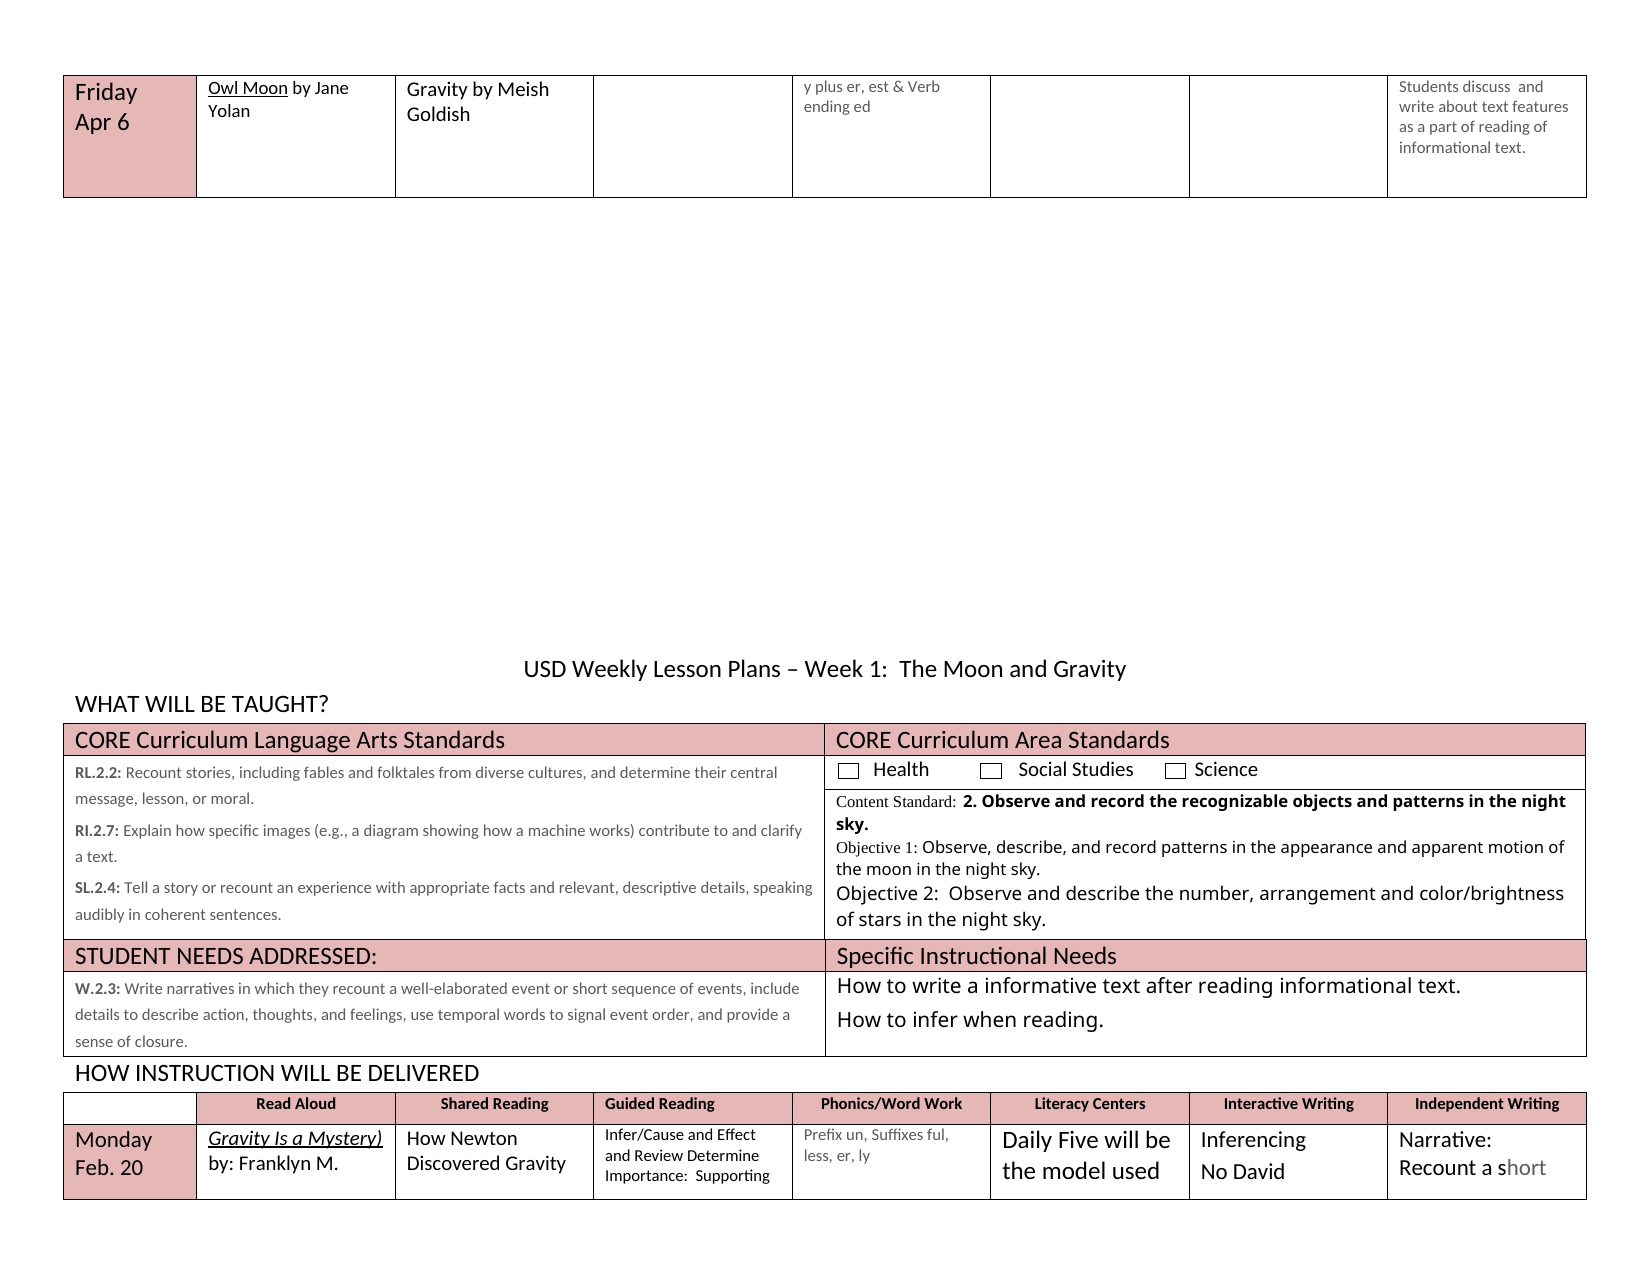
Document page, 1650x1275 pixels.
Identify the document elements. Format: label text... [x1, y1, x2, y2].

table_header [64, 1093, 196, 1124]
table_header Independent Writing [1388, 1093, 1586, 1124]
table_header CORE Curriculum Area Standards [825, 724, 1585, 755]
table_header CORE Curriculum Language Arts Standards [64, 724, 824, 755]
table_cell Monday Feb. 20 [64, 1125, 196, 1199]
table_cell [991, 1125, 1189, 1199]
table_cell RL.2.2: Recount stories, including fables and folktales from diverse cultures, and determine their central message, lesson, or moral. RI.2.7: Explain how specific images (e.g., a diagram showing how a machine works) contribute to and clarify a text. SL.2.4: Tell a story or recount an experience with appropriate facts and relevant, descriptive details, speaking audibly in coherent sentences. [64, 756, 824, 939]
table_cell STUDENT NEEDS ADDRESSED: [64, 940, 825, 971]
table_cell [991, 76, 1189, 197]
table_header Literacy Centers [991, 1093, 1189, 1124]
table_cell Health Social Studies Science [825, 756, 1585, 789]
text HOW INSTRUCTION WILL BE DELIVERED [75, 1057, 1575, 1088]
table_cell How to write a informative text after reading informational text. How to infer when reading. [826, 972, 1586, 1056]
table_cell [396, 76, 593, 197]
text WHAT WILL BE TAUGHT? [75, 688, 1575, 719]
table_header Guided Reading [594, 1093, 792, 1124]
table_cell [1190, 1125, 1387, 1199]
table_cell Content Standard: 2. Observe and record the recognizable objects and patterns in the night sky. Objective 1: Observe, describe, and record patterns in the appearance and apparent motion of the moon in the night sky. Objective 2: Observe and describe the number, arrangement and color/brightness of stars in the night sky. [825, 790, 1585, 939]
table_cell [594, 76, 792, 197]
text USD Weekly Lesson Plans – Week 1: The Moon and Gravity [75, 653, 1575, 684]
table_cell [396, 1125, 593, 1199]
table_header Shared Reading [396, 1093, 593, 1124]
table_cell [594, 1125, 792, 1199]
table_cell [793, 1125, 990, 1199]
table_header Interactive Writing [1190, 1093, 1387, 1124]
table_cell Specific Instructional Needs [826, 940, 1586, 971]
table_cell [1190, 76, 1387, 197]
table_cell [793, 76, 990, 197]
table_cell Friday Apr 6 [64, 76, 196, 197]
table_header Read Aloud [197, 1093, 395, 1124]
table_header Phonics/Word Work [793, 1093, 990, 1124]
table_cell Owl Moon by Jane Yolan [197, 76, 395, 197]
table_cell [1388, 76, 1586, 197]
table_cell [197, 1125, 395, 1199]
table_cell W.2.3: Write narratives in which they recount a well-elaborated event or short sequence of events, include details to describe action, thoughts, and feelings, use temporal words to signal event order, and provide a sense of closure. [64, 972, 825, 1056]
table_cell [1388, 1125, 1586, 1199]
